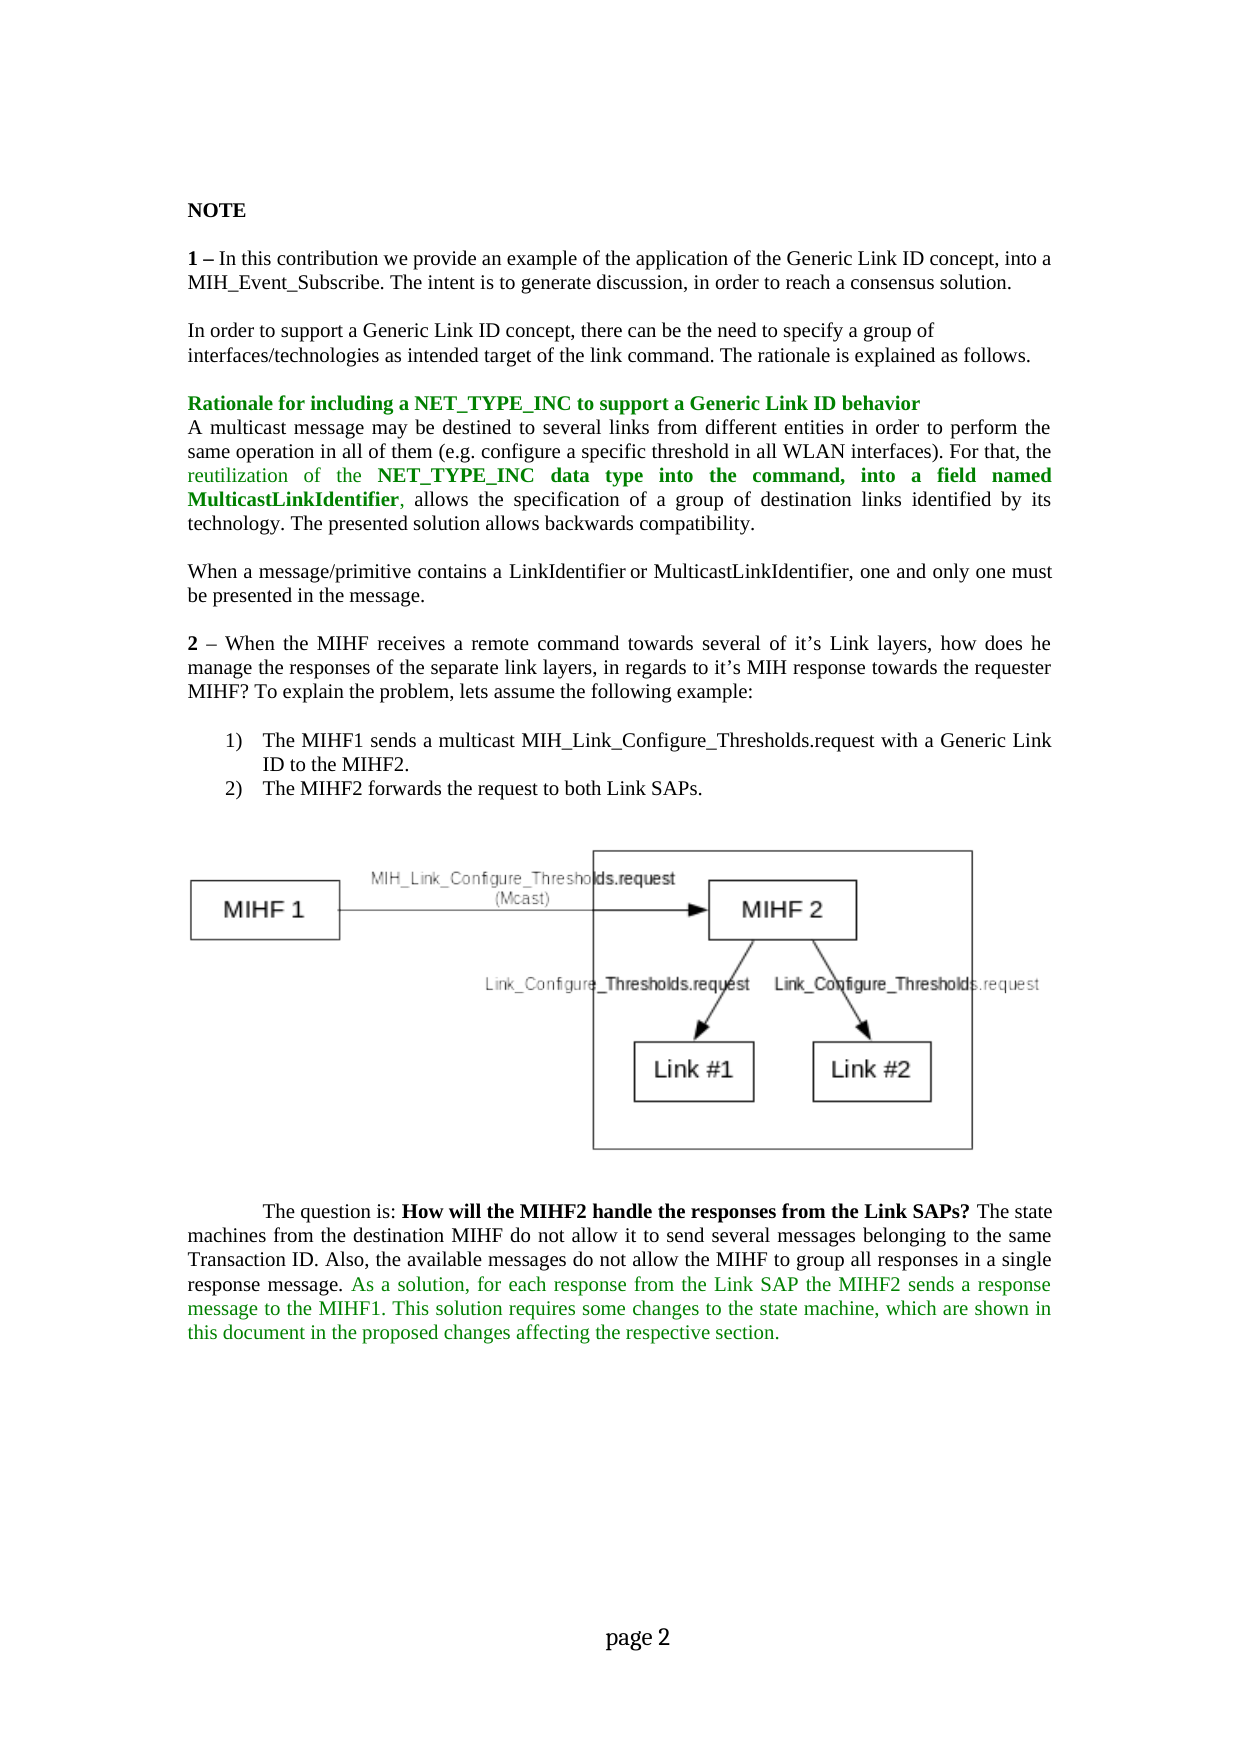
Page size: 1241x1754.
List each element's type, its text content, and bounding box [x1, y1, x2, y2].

text 1 – In this contribution we provide an example of the application of the Generic Link ID concept, into a MIH_Event_Subscribe. The intent is to generate discussion, in order to reach a consensus solution. [187, 246, 1053, 294]
text 2 – When the MIHF receives a remote command towards several of it’s Link layers, how does he manage the responses of the separate link layers, in regards to it’s MIH response towards the requester MIHF? To explain the problem, lets assume the following example: [187, 631, 1053, 703]
text In order to support a Generic Link ID concept, there can be the need to specify a group of interfaces/technologies as intended target of the link command. The rationale is explained as follows. [187, 318, 1053, 367]
text Rationale for including a NET_TYPE_INC to support a Generic Link ID behavior [187, 391, 1053, 415]
text NOTE [187, 198, 1053, 222]
list The MIHF1 sends a multicast MIH_Link_Configure_Thresholds.request with a Generic Link ID to the MIHF2. [225, 727, 1053, 776]
text When a message/primitive contains a LinkIdentifier or MulticastLinkIdentifier, one and only one must be presented in the message. [187, 559, 1053, 607]
text A multicast message may be destined to several links from different entities in order to perform the same operation in all of them (e.g. configure a specific threshold in all WLAN interfaces). For that, the reutilization of the NET_TYPE_INC data type into the command, into a field named MulticastLinkIdentifier, allows the specification of a group of destination links identified by its technology. The presented solution allows backwards compatibility. [187, 415, 1053, 535]
list The MIHF2 forwards the request to both Link SAPs. [225, 776, 1053, 800]
text The question is: How will the MIHF2 handle the responses from the Link SAPs? The state machines from the destination MIHF do not allow it to send several messages belonging to the same Transaction ID. Also, the available messages do not allow the MIHF to group all responses in a single response message. As a solution, for each response from the Link SAP the MIHF2 sends a response message to the MIHF1. This solution requires some changes to the state machine, which are shown in this document in the proposed changes affecting the respective section. [187, 1199, 1053, 1344]
